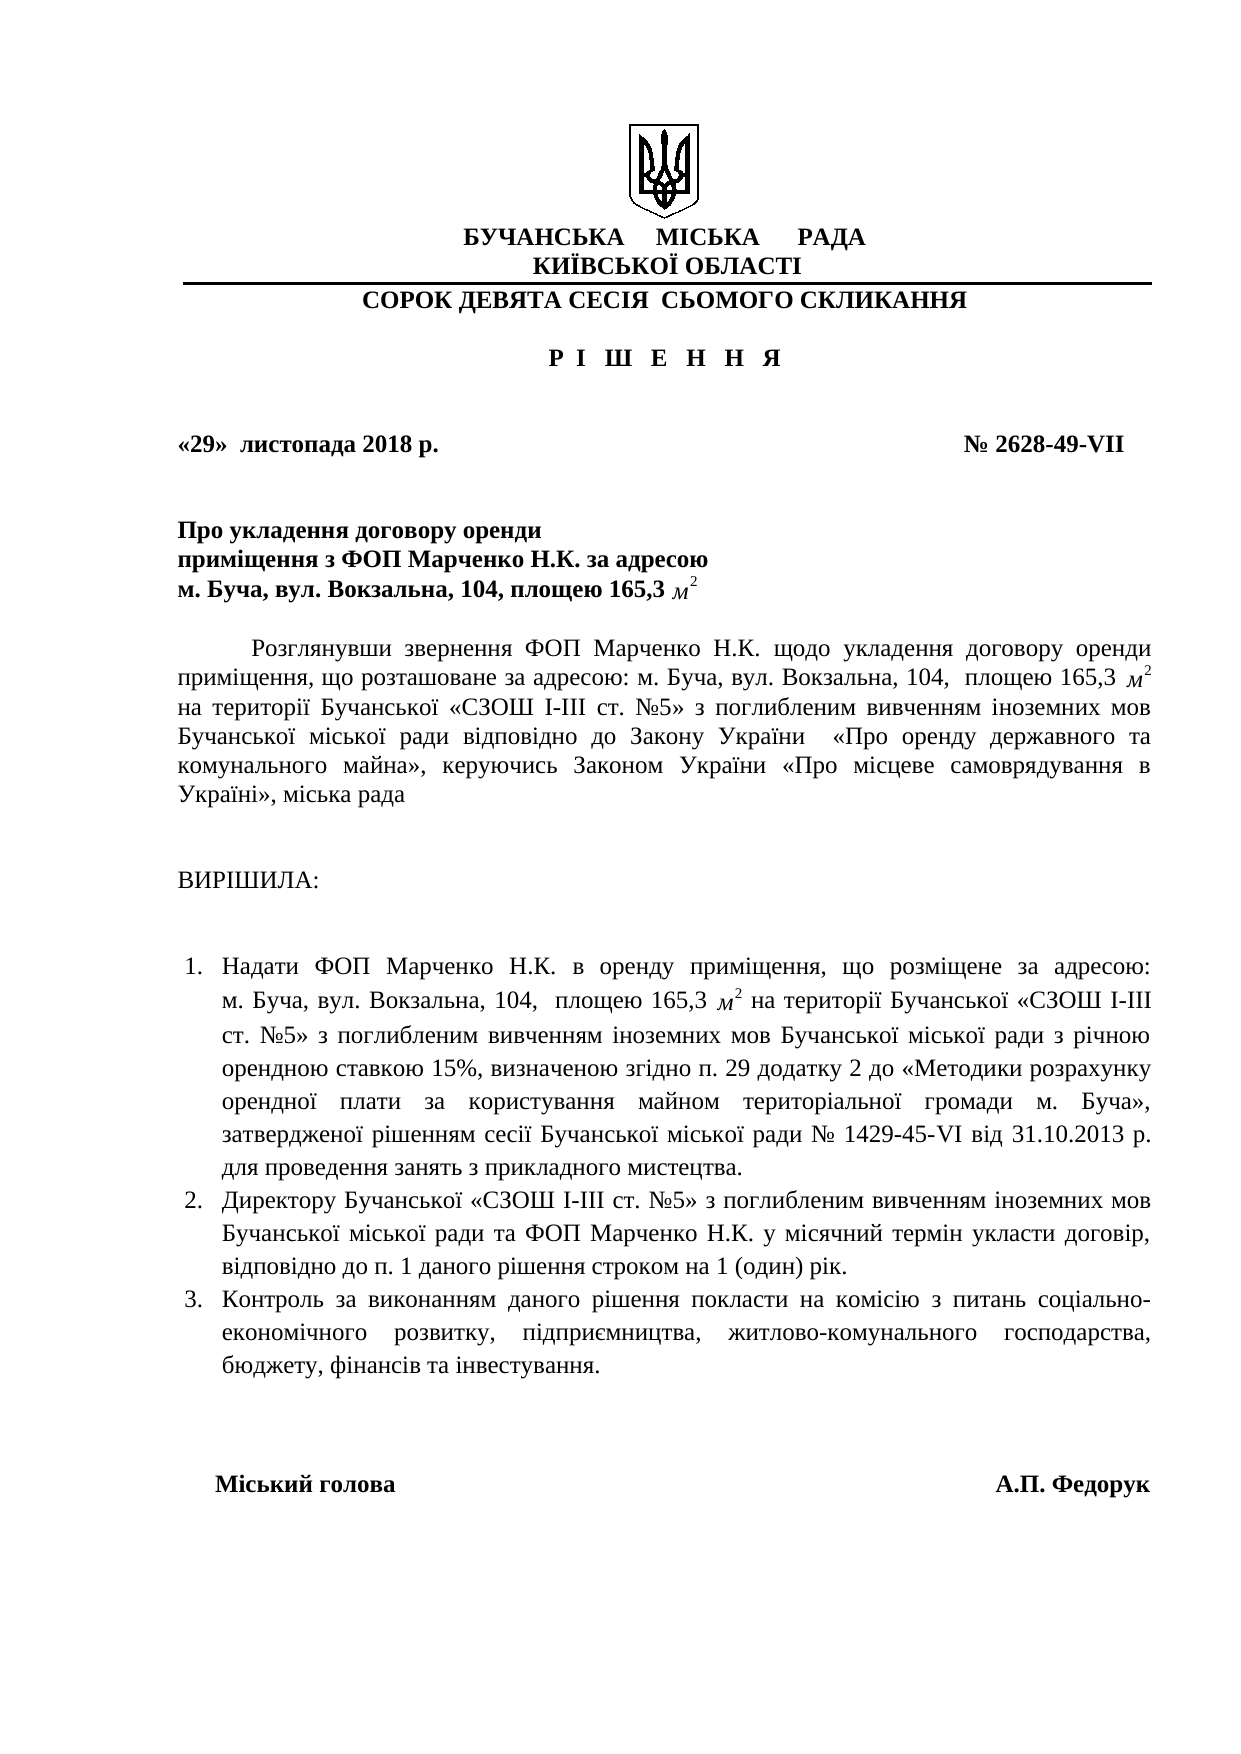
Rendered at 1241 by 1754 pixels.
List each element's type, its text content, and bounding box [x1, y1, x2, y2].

text ВИРІШИЛА: [177, 865, 1152, 894]
list Контроль за виконанням даного рішення покласти на комісію з питань соціально-економічного розвитку, підприємництва, житлово-комунального господарства, бюджету, фінансів та інвестування. [184, 1284, 1152, 1379]
text м. Буча, вул. Вокзальна, 104, площею 165,3 [177, 573, 1152, 604]
text СОРОК ДЕВЯТА СЕСІЯ СЬОМОГО СКЛИКАННЯ [177, 285, 1152, 314]
text Р І Ш Е Н Н Я [177, 343, 1152, 371]
text Міський голова А.П. Федорук [215, 1469, 1152, 1498]
text приміщення з ФОП Марченко Н.К. за адресою [177, 544, 1152, 573]
list Надати ФОП Марченко Н.К. в оренду приміщення, що розміщене за адресою: м. Буча, вул. Вокзальна, 104, площею 165,3 на території Бучанської «СЗОШ І-ІІІ ст. №5» з поглибленим вивченням іноземних мов Бучанської міської ради з річною орендною ставкою 15%, визначеною згідно п. 29 додатку 2 до «Методики розрахунку орендної плати за користування майном територіальної громади м. Буча», затвердженої рішенням сесії Бучанської міської ради № 1429-45-VI від 31.10.2013 р. для проведення занять з прикладного мистецтва. [184, 951, 1152, 1181]
text Розглянувши звернення ФОП Марченко Н.К. щодо укладення договору оренди приміщення, що розташоване за адресою: м. Буча, вул. Вокзальна, 104, площею 165,3 на території Бучанської «СЗОШ І-ІІІ ст. №5» з поглибленим вивченням іноземних мов Бучанської міської ради відповідно до Закону України «Про оренду державного та комунального майна», керуючись Законом України «Про місцеве самоврядування в Україні», міська рада [177, 633, 1152, 807]
text КИЇВСЬКОЇ ОБЛАСТІ [183, 251, 1152, 282]
text Про укладення договору оренди [177, 515, 1152, 544]
text БУЧАНСЬКА МІСЬКА РАДА [177, 222, 1152, 251]
list Директору Бучанської «СЗОШ І-ІІІ ст. №5» з поглибленим вивченням іноземних мов Бучанської міської ради та ФОП Марченко Н.К. у місячний термін укласти договір, відповідно до п. 1 даного рішення строком на 1 (один) рік. [184, 1185, 1152, 1279]
text «29» листопада 2018 р. № 2628-49-VII [177, 429, 1152, 458]
